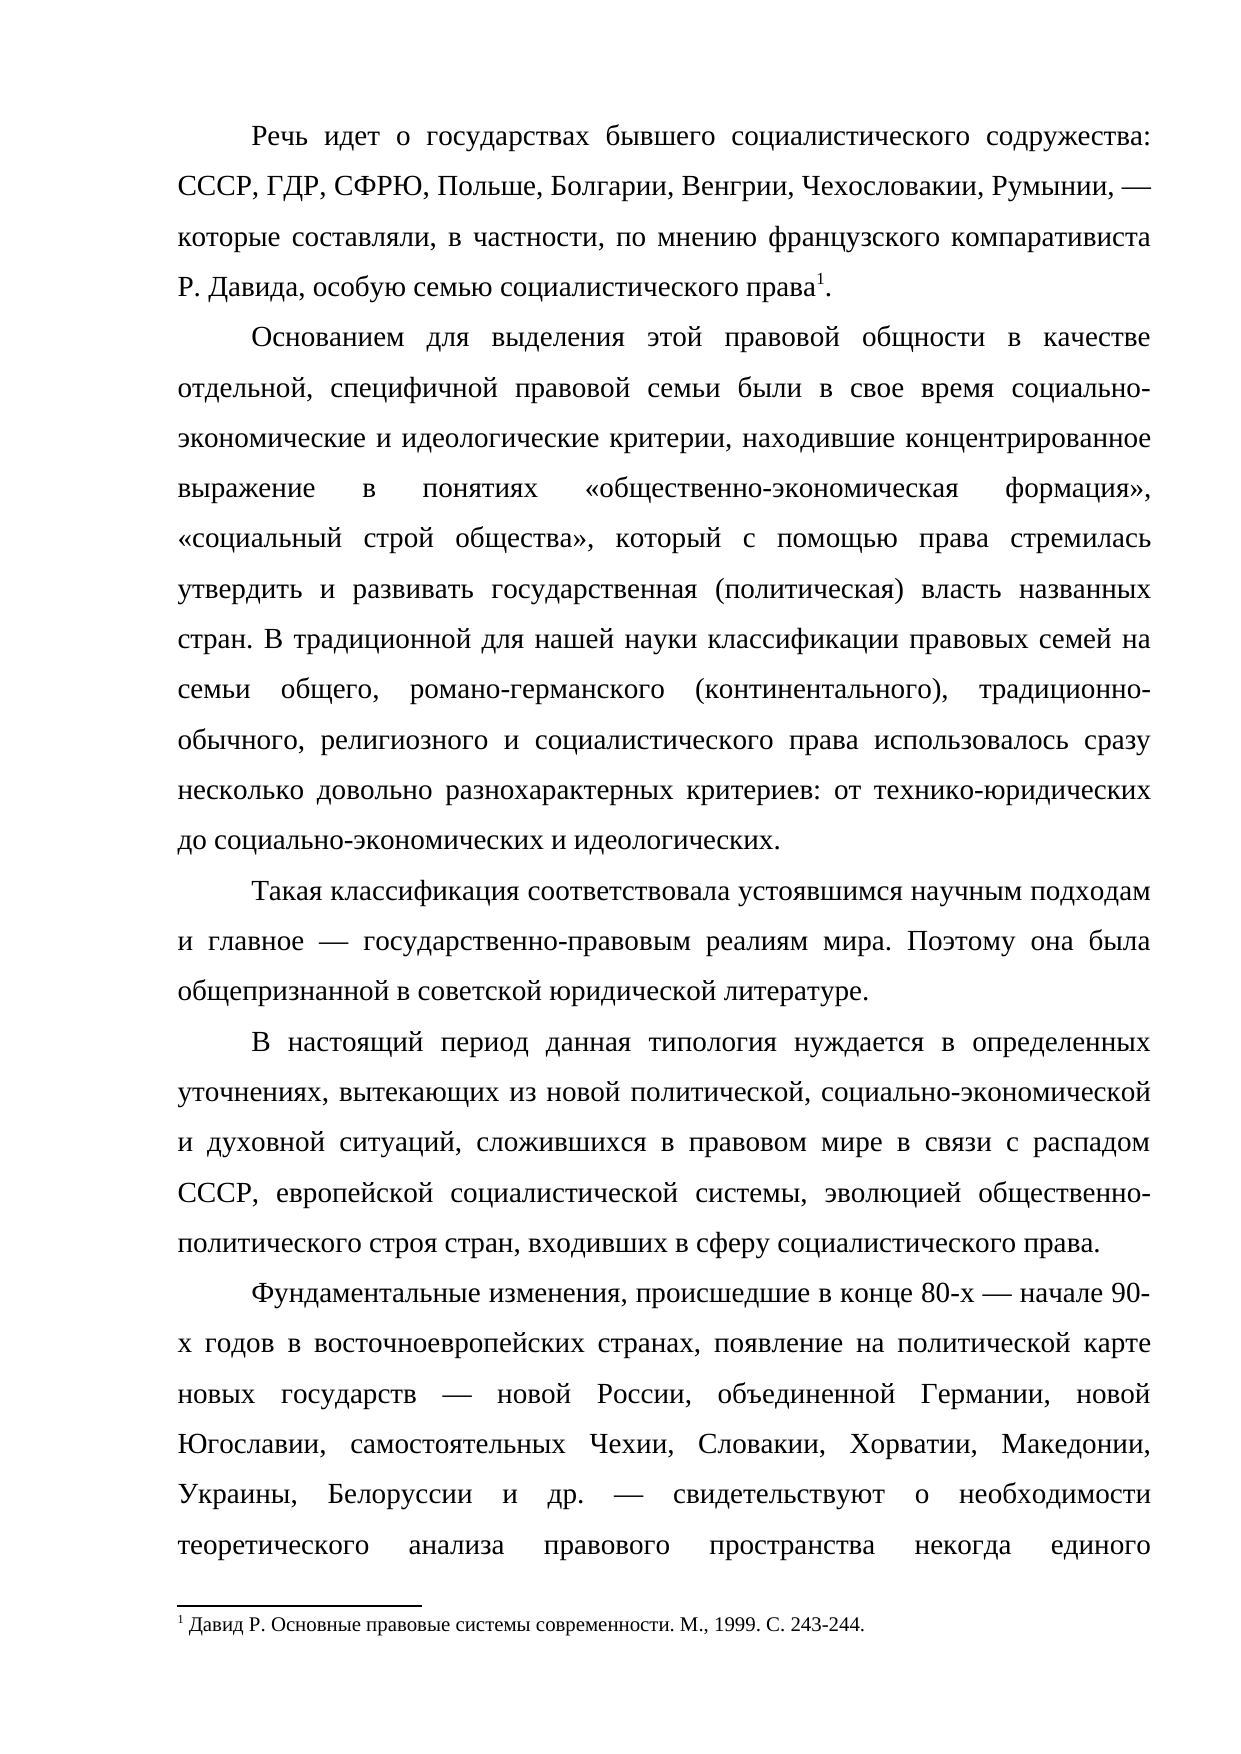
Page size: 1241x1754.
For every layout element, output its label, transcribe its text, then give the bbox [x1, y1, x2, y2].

text В настоящий период данная типология нуждается в определенных уточнениях, вытекающих из новой политической, социально-экономической и духовной ситуаций, сложившихся в правовом мире в связи с распадом СССР, европейской социалистической системы, эволюцией общественно-политического строя стран, входивших в сферу социалистического права. [177, 1024, 1152, 1258]
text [177, 1275, 1152, 1560]
text Основанием для выделения этой правовой общности в качестве отдельной, специфичной правовой семьи были в свое время социально-экономические и идеологические критерии, находившие концентрированное выражение в понятиях «общественно-экономическая формация», «социальный строй общества», который с помощью права стремилась утвердить и развивать государственная (политическая) власть названных стран. В традиционной для нашей науки классификации правовых семей на семьи общего, романо-германского (континентального), традиционно-обычного, религиозного и социалистического права использовалось сразу несколько довольно разнохарактерных критериев: от технико-юридических до социально-экономических и идеологических. [177, 319, 1152, 856]
text Речь идет о государствах бывшего социалистического содружества: СССР, ГДР, СФРЮ, Польше, Болгарии, Венгрии, Чехословакии, Румынии, — которые составляли, в частности, по мнению французского компаративиста Р. Давида, особую семью социалистического права. [177, 118, 1152, 303]
text Такая классификация соответствовала устоявшимся научным подходам и главное — государственно-правовым реалиям мира. Поэтому она была общепризнанной в советской юридической литературе. [177, 873, 1152, 1007]
